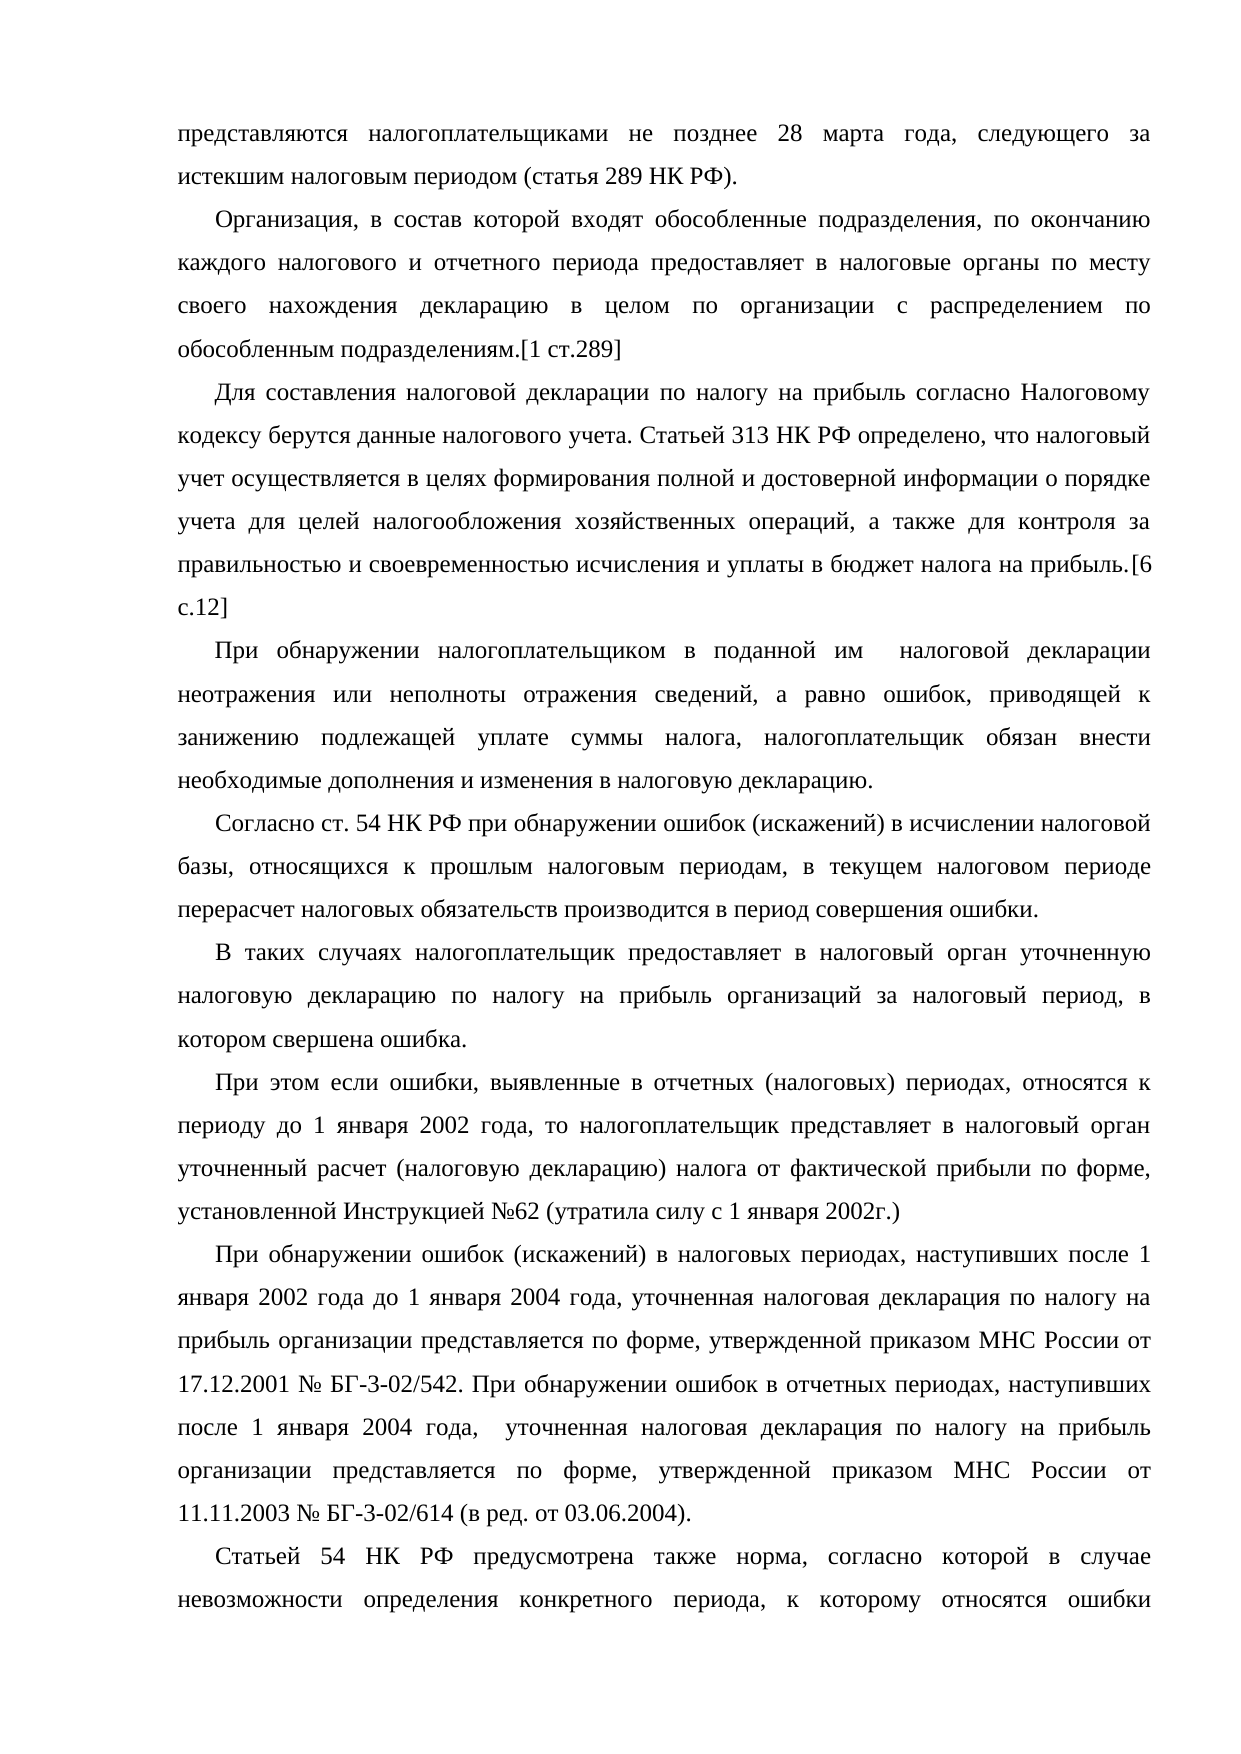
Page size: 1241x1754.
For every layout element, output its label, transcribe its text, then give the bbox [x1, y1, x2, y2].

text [177, 1541, 1152, 1613]
text Для составления налоговой декларации по налогу на прибыль согласно Налоговому кодексу берутся данные налогового учета. Статьей 313 НК РФ определено, что налоговый учет осуществляется в целях формирования полной и достоверной информации о порядке учета для целей налогообложения хозяйственных операций, а также для контроля за правильностью и своевременностью исчисления и уплаты в бюджет налога на прибыль.[6 c.12] [177, 377, 1152, 621]
text Согласно ст. 54 НК РФ при обнаружении ошибок (искажений) в исчислении налоговой базы, относящихся к прошлым налоговым периодам, в текущем налоговом периоде перерасчет налоговых обязательств производится в период совершения ошибки. [177, 808, 1152, 923]
text При этом если ошибки, выявленные в отчетных (налоговых) периодах, относятся к периоду до 1 января 2002 года, то налогоплательщик представляет в налоговый орган уточненный расчет (налоговую декларацию) налога от фактической прибыли по форме, установленной Инструкцией №62 (утратила силу с 1 января 2002г.) [177, 1067, 1152, 1225]
text В таких случаях налогоплательщик предоставляет в налоговый орган уточненную налоговую декларацию по налогу на прибыль организаций за налоговый период, в котором свершена ошибка. [177, 937, 1152, 1052]
text При обнаружении налогоплательщиком в поданной им налоговой декларации неотражения или неполноты отражения сведений, а равно ошибок, приводящей к занижению подлежащей уплате суммы налога, налогоплательщик обязан внести необходимые дополнения и изменения в налоговую декларацию. [177, 636, 1152, 794]
text Организация, в состав которой входят обособленные подразделения, по окончанию каждого налогового и отчетного периода предоставляет в налоговые органы по месту своего нахождения декларацию в целом по организации с распределением по обособленным подразделениям.[1 ст.289] [177, 204, 1152, 362]
text При обнаружении ошибок (искажений) в налоговых периодах, наступивших после 1 января 2002 года до 1 января 2004 года, уточненная налоговая декларация по налогу на прибыль организации представляется по форме, утвержденной приказом МНС России от 17.12.2001 № БГ-3-02/542. При обнаружении ошибок в отчетных периодах, наступивших после 1 января 2004 года, уточненная налоговая декларация по налогу на прибыль организации представляется по форме, утвержденной приказом МНС России от 11.11.2003 № БГ-3-02/614 (в ред. от 03.06.2004). [177, 1239, 1152, 1527]
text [177, 118, 1152, 190]
